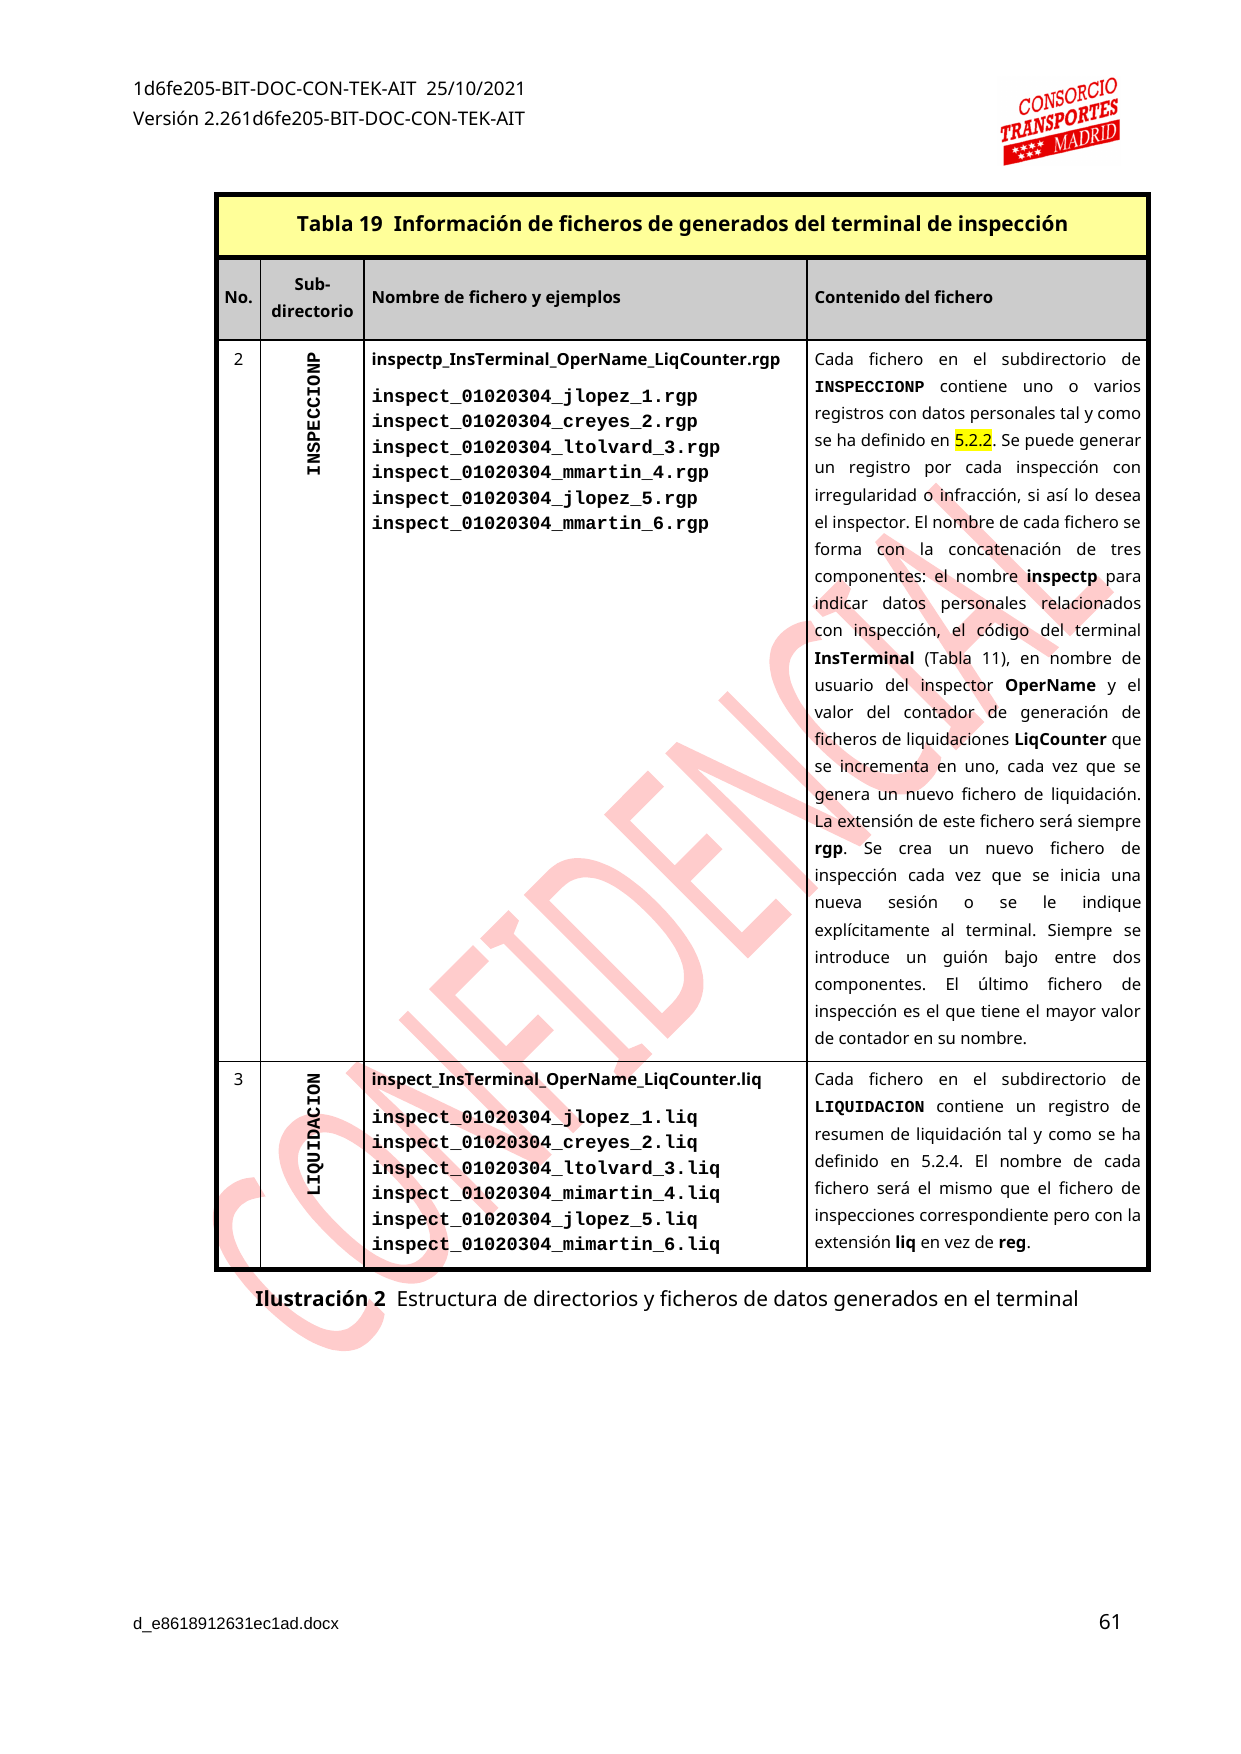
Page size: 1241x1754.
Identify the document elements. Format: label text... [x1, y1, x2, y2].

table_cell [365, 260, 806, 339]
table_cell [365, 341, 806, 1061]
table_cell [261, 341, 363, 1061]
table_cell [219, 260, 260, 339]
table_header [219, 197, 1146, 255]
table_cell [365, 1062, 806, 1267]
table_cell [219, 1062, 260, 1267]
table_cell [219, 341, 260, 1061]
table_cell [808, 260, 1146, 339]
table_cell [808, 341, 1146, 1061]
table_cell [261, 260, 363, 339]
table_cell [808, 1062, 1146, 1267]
text Ilustración 2 Estructura de directorios y ficheros de datos generados en el terminal [207, 1284, 1122, 1313]
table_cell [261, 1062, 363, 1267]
picture [996, 76, 1122, 166]
